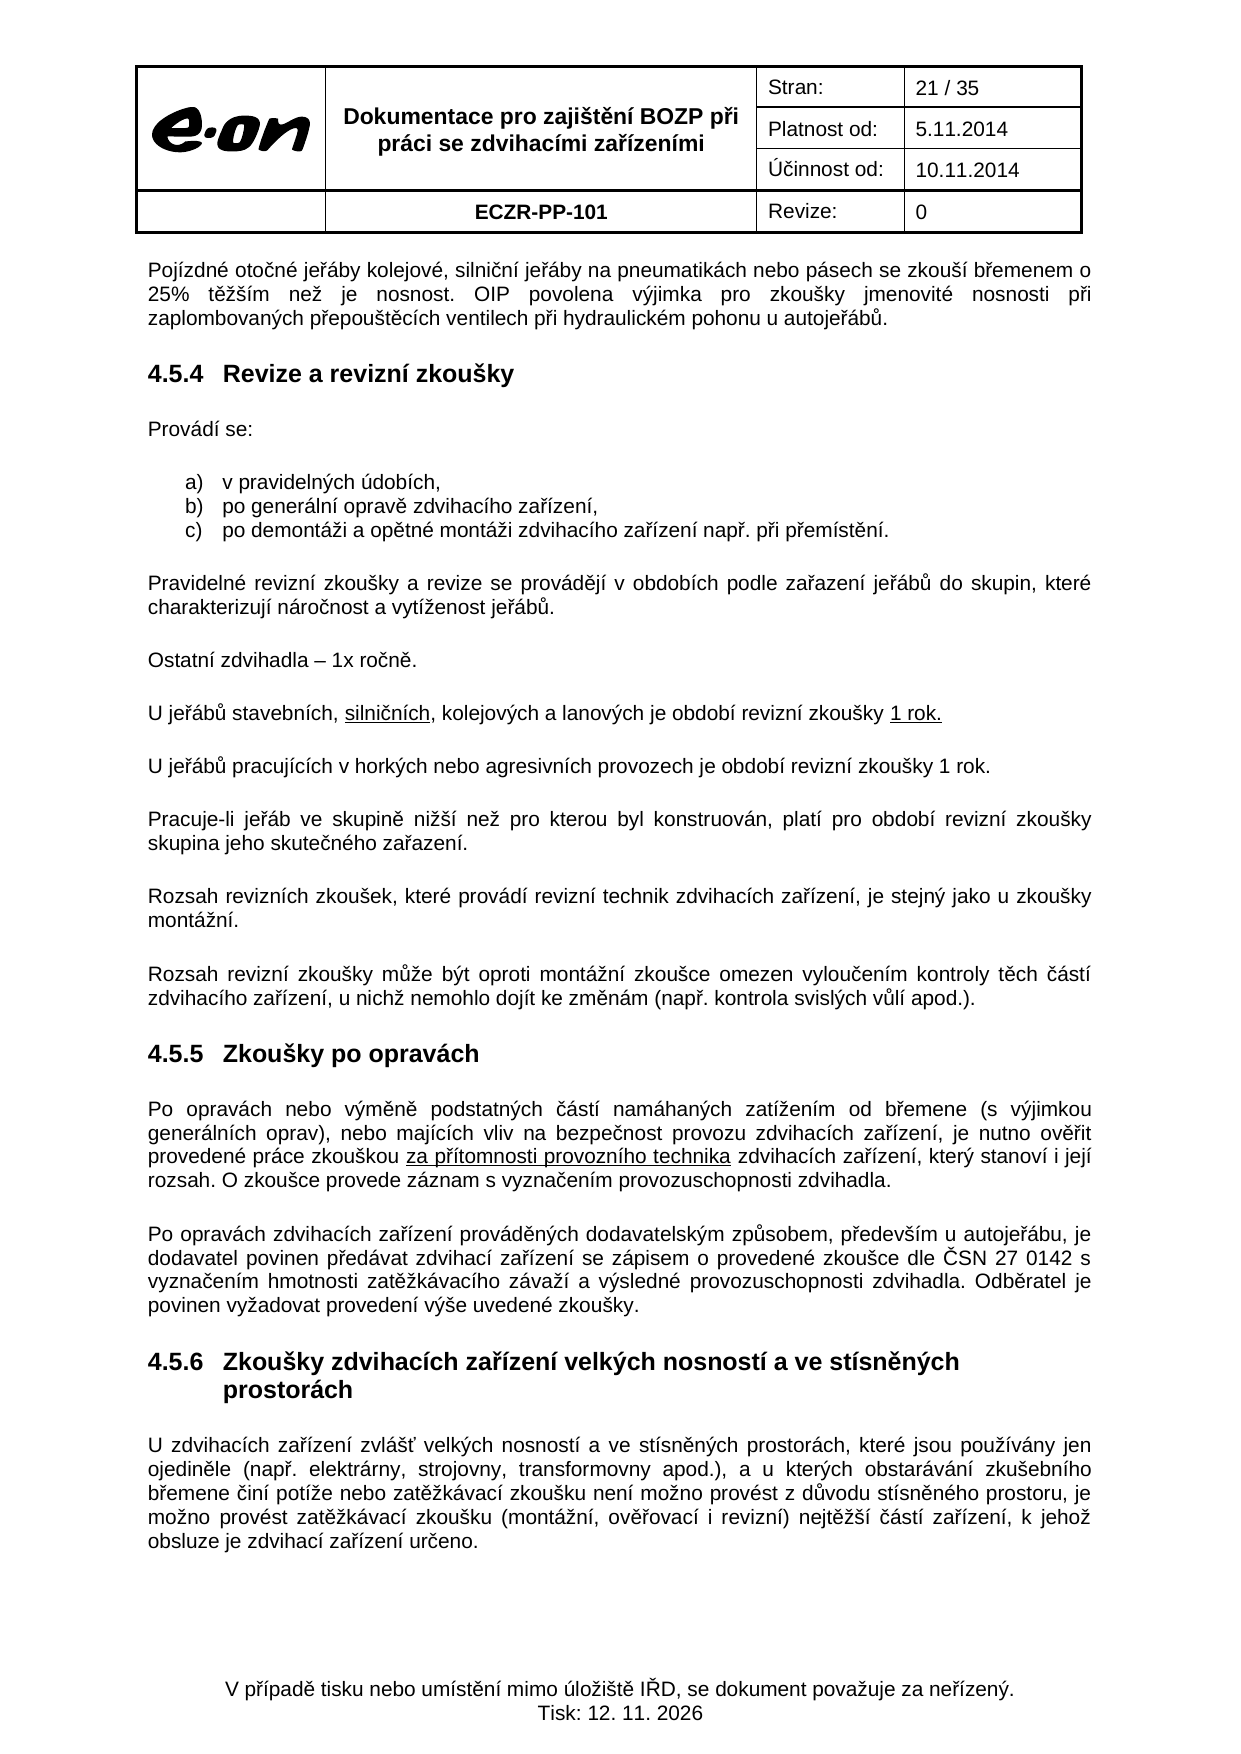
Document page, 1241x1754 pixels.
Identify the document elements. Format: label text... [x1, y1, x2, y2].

subtitle Zkoušky po opravách [148, 1038, 1092, 1067]
subtitle Zkoušky zdvihacích zařízení velkých nosností a ve stísněných prostorách [148, 1346, 1092, 1404]
text U zdvihacích zařízení zvlášť velkých nosností a ve stísněných prostorách, které jsou používány jen ojediněle (např. elektrárny, strojovny, transformovny apod.), a u kterých obstarávání zkušebního břemene činí potíže nebo zatěžkávací zkoušku není možno provést z důvodu stísněného prostoru, je možno provést zatěžkávací zkoušku (montážní, ověřovací i revizní) nejtěžší částí zařízení, k jehož obsluze je zdvihací zařízení určeno. [148, 1433, 1092, 1553]
text U jeřábů stavebních, silničních, kolejových a lanových je období revizní zkoušky 1 rok. [148, 701, 1092, 725]
text Po opravách nebo výměně podstatných částí namáhaných zatížením od břemene (s výjimkou generálních oprav), nebo majících vliv na bezpečnost provozu zdvihacích zařízení, je nutno ověřit provedené práce zkouškou za přítomnosti provozního technika zdvihacích zařízení, který stanoví i její rozsah. O zkoušce provede záznam s vyznačením provozuschopnosti zdvihadla. [148, 1096, 1092, 1192]
text Pravidelné revizní zkoušky a revize se provádějí v obdobích podle zařazení jeřábů do skupin, které charakterizují náročnost a vytíženost jeřábů. [148, 571, 1092, 619]
text Po opravách zdvihacích zařízení prováděných dodavatelským způsobem, především u autojeřábu, je dodavatel povinen předávat zdvihací zařízení se zápisem o provedené zkoušce dle ČSN 27 0142 s vyznačením hmotnosti zatěžkávacího závaží a výsledné provozuschopnosti zdvihadla. Odběratel je povinen vyžadovat provedení výše uvedené zkoušky. [148, 1221, 1092, 1317]
text Pracuje-li jeřáb ve skupině nižší než pro kterou byl konstruován, platí pro období revizní zkoušky skupina jeho skutečného zařazení. [148, 807, 1092, 855]
text Pojízdné otočné jeřáby kolejové, silniční jeřáby na pneumatikách nebo pásech se zkouší břemenem o 25% těžším než je nosnost. OIP povolena výjimka pro zkoušky jmenovité nosnosti při zaplombovaných přepouštěcích ventilech při hydraulickém pohonu u autojeřábů. [148, 258, 1092, 329]
text Ostatní zdvihadla – 1x ročně. [148, 648, 1092, 672]
subtitle Revize a revizní zkoušky [148, 359, 1092, 387]
text Rozsah revizní zkoušky může být oproti montážní zkoušce omezen vyloučením kontroly těch částí zdvihacího zařízení, u nichž nemohlo dojít ke změnám (např. kontrola svislých vůlí apod.). [148, 961, 1092, 1009]
text Rozsah revizních zkoušek, které provádí revizní technik zdvihacích zařízení, je stejný jako u zkoušky montážní. [148, 884, 1092, 932]
list v pravidelných údobích, [185, 470, 1092, 494]
list po generální opravě zdvihacího zařízení, [185, 494, 1092, 518]
list po demontáži a opětné montáži zdvihacího zařízení např. při přemístění. [185, 518, 1092, 542]
text U jeřábů pracujících v horkých nebo agresivních provozech je období revizní zkoušky 1 rok. [148, 754, 1092, 778]
text Provádí se: [148, 417, 1092, 441]
